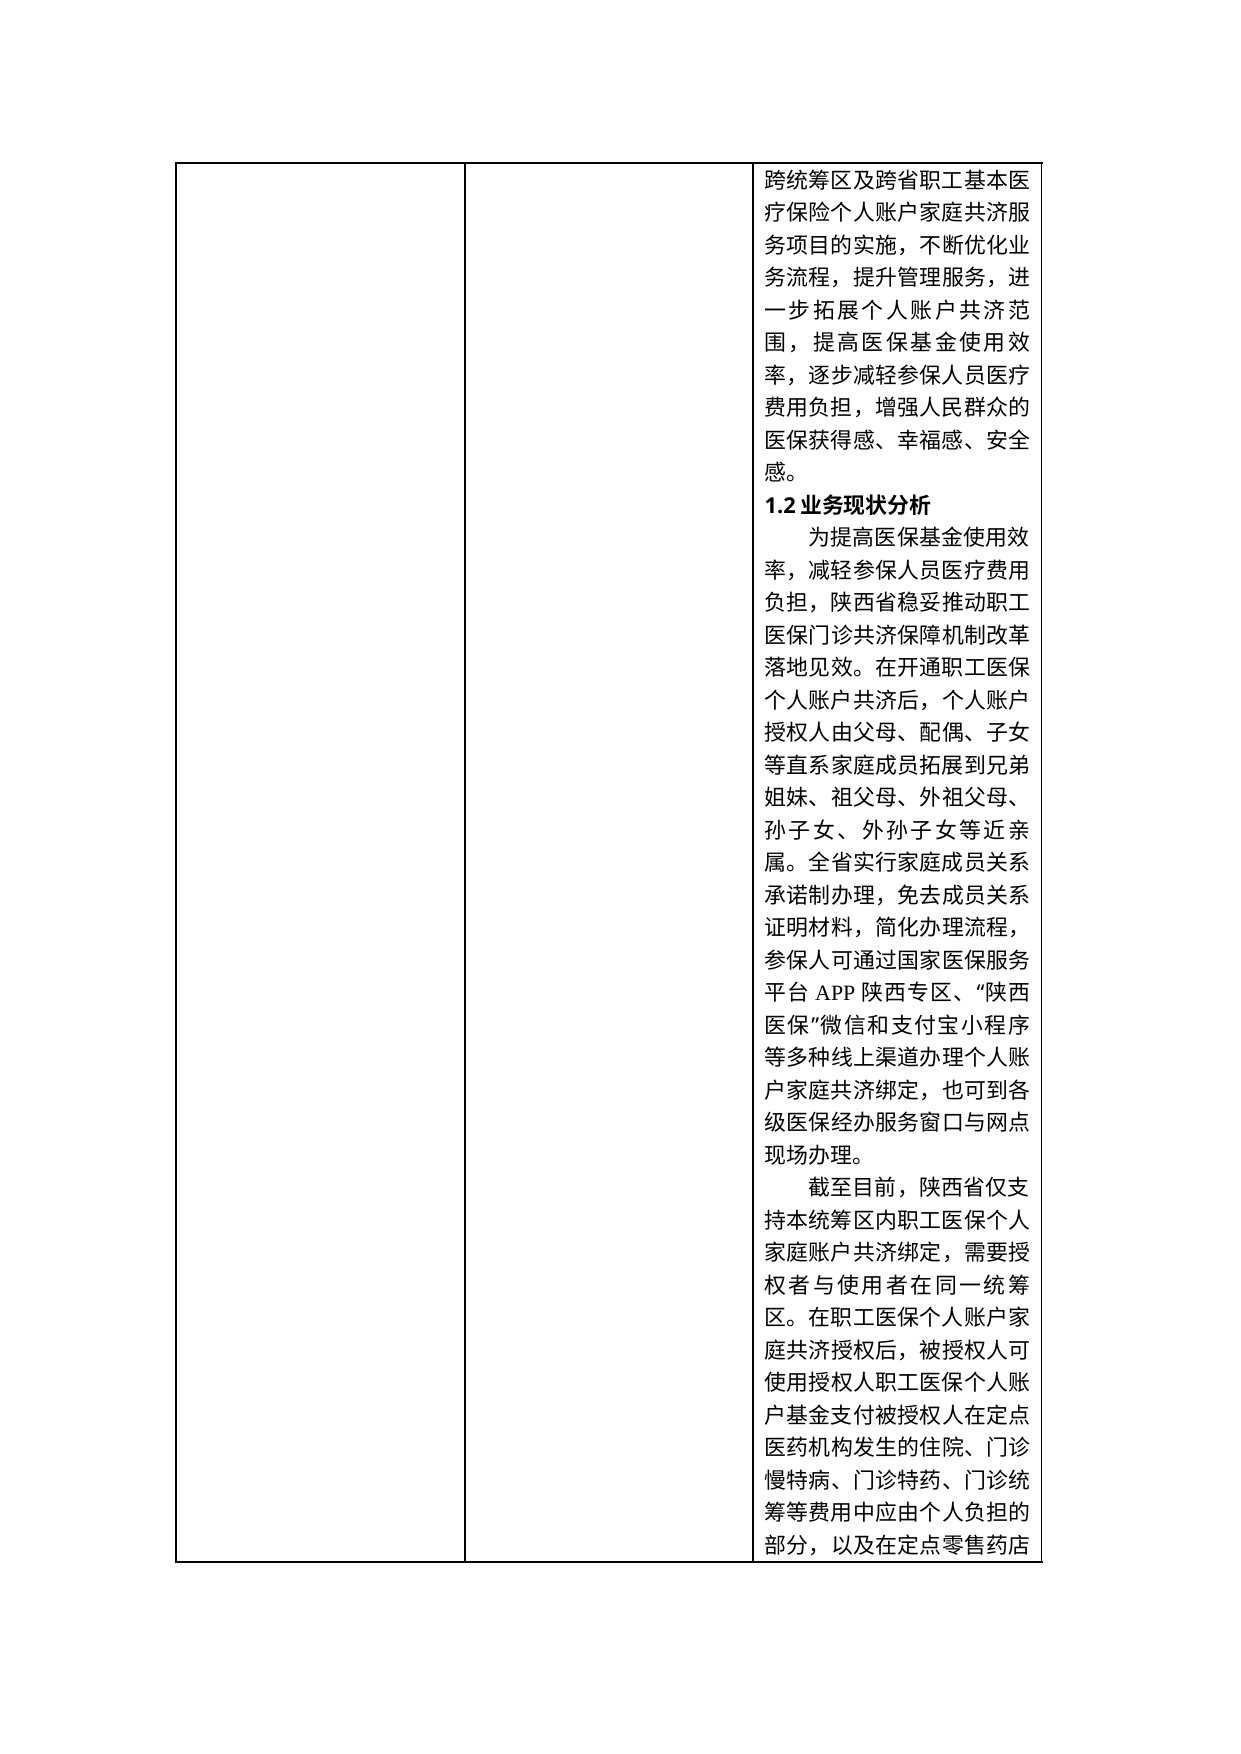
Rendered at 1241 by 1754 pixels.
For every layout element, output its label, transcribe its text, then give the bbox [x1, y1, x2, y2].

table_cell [754, 164, 1041, 1561]
table_cell [177, 164, 464, 1561]
table_cell 1 [466, 164, 752, 1561]
